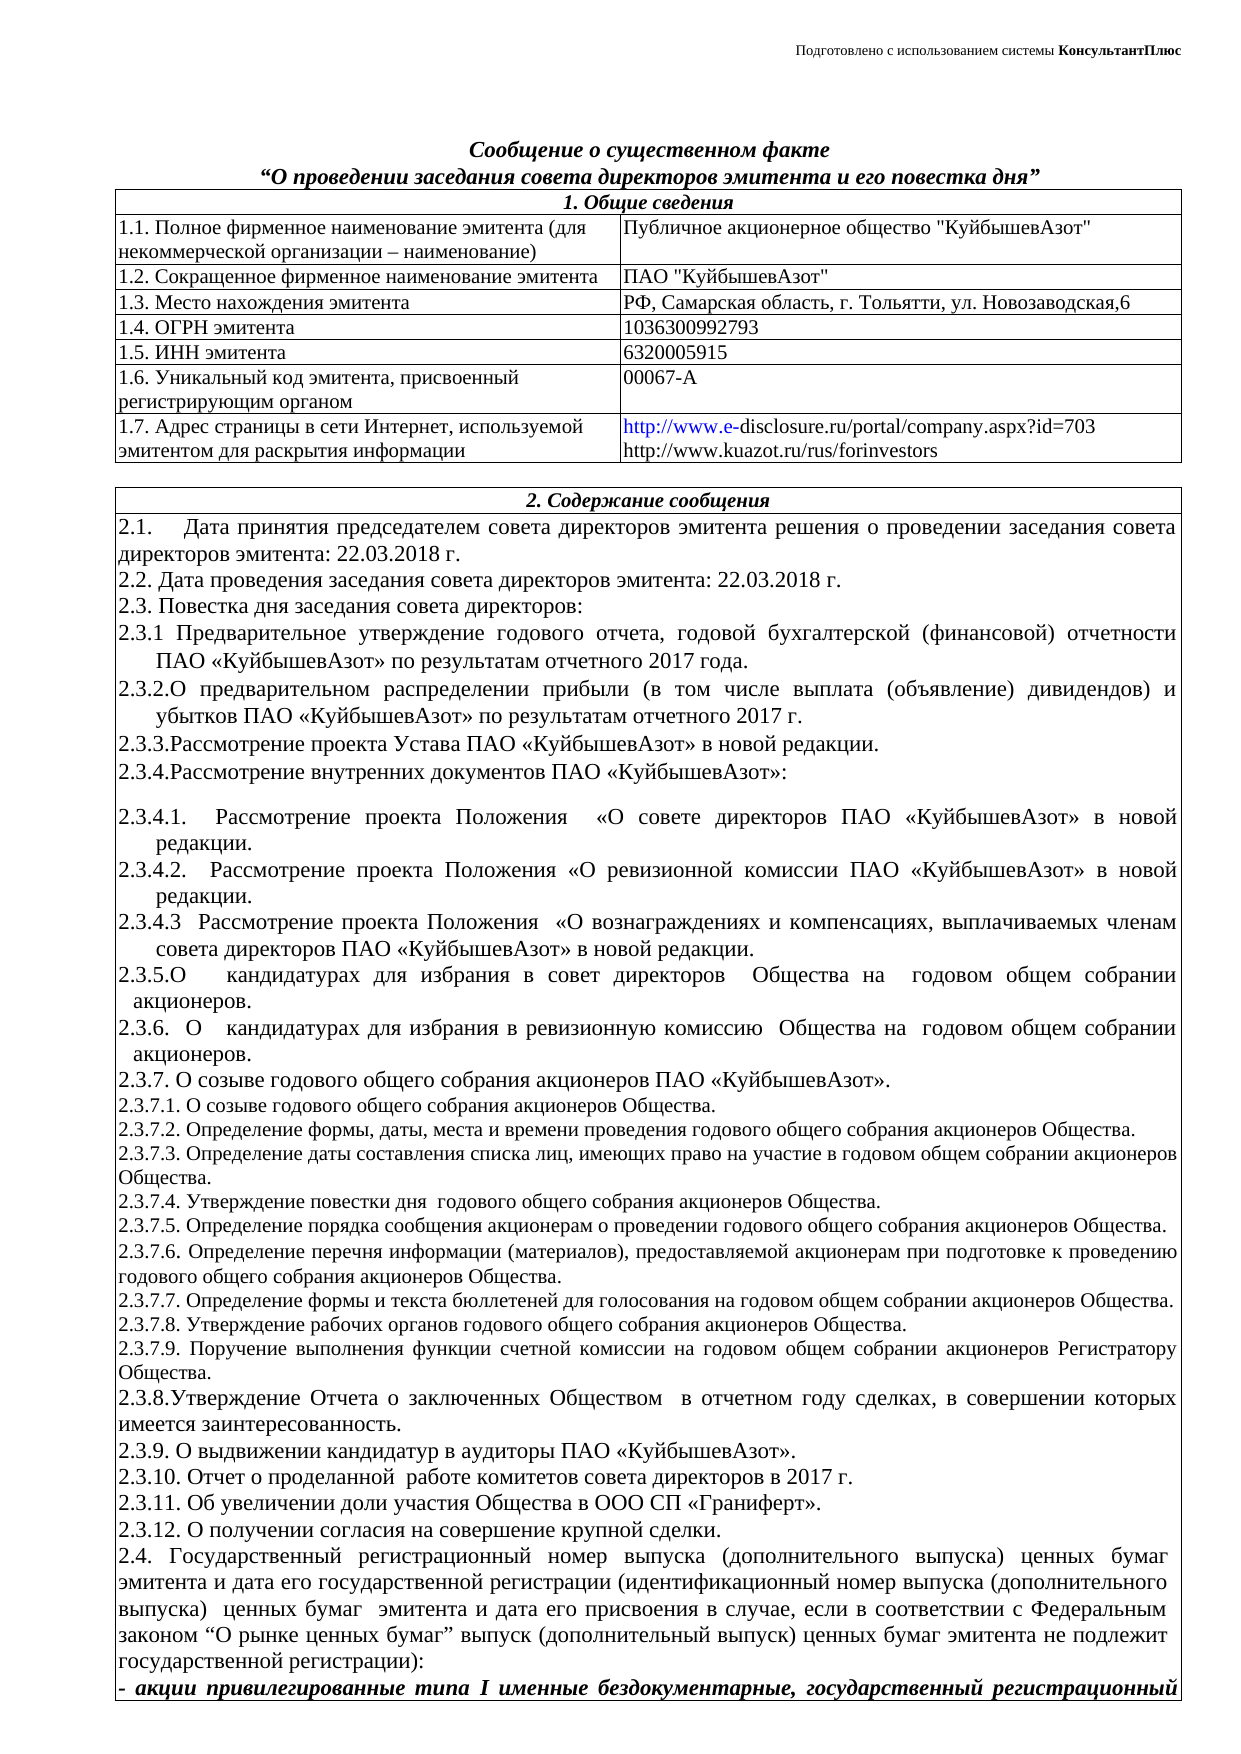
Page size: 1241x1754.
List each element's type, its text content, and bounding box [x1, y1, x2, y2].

table_cell 1.3. Место нахождения эмитента [116, 290, 620, 314]
table_header 2. Содержание сообщения [116, 488, 1181, 512]
table_cell 1.1. Полное фирменное наименование эмитента (для некоммерческой организации – наименование) [116, 215, 620, 263]
table_cell 1.5. ИНН эмитента [116, 340, 620, 364]
table_cell 1.2. Сокращенное фирменное наименование эмитента [116, 265, 620, 288]
text Сообщение о существенном факте “О проведении заседания совета директоров эмитента и его повестка дня” [118, 136, 1181, 189]
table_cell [116, 514, 1181, 1700]
table_cell РФ, Самарская область, г. Тольятти, ул. Новозаводская,6 [621, 290, 1181, 314]
table_cell http://www.e-disclosure.ru/portal/company.aspx?id=703 http://www.kuazot.ru/rus/forinvestors [621, 414, 1181, 462]
table_cell 1036300992793 [621, 315, 1181, 339]
table_cell 1.7. Адрес страницы в сети Интернет, используемой эмитентом для раскрытия информации [116, 414, 620, 462]
table_cell ПАО "КуйбышевАзот" [621, 265, 1181, 288]
table_cell 1.6. Уникальный код эмитента, присвоенный регистрирующим органом [116, 365, 620, 413]
table_cell 6320005915 [621, 340, 1181, 364]
table_cell 00067-A [621, 365, 1181, 413]
table_header 1. Общие сведения [116, 190, 1181, 214]
table_cell Публичное акционерное общество "КуйбышевАзот" [621, 215, 1181, 263]
table_cell 1.4. ОГРН эмитента [116, 315, 620, 339]
